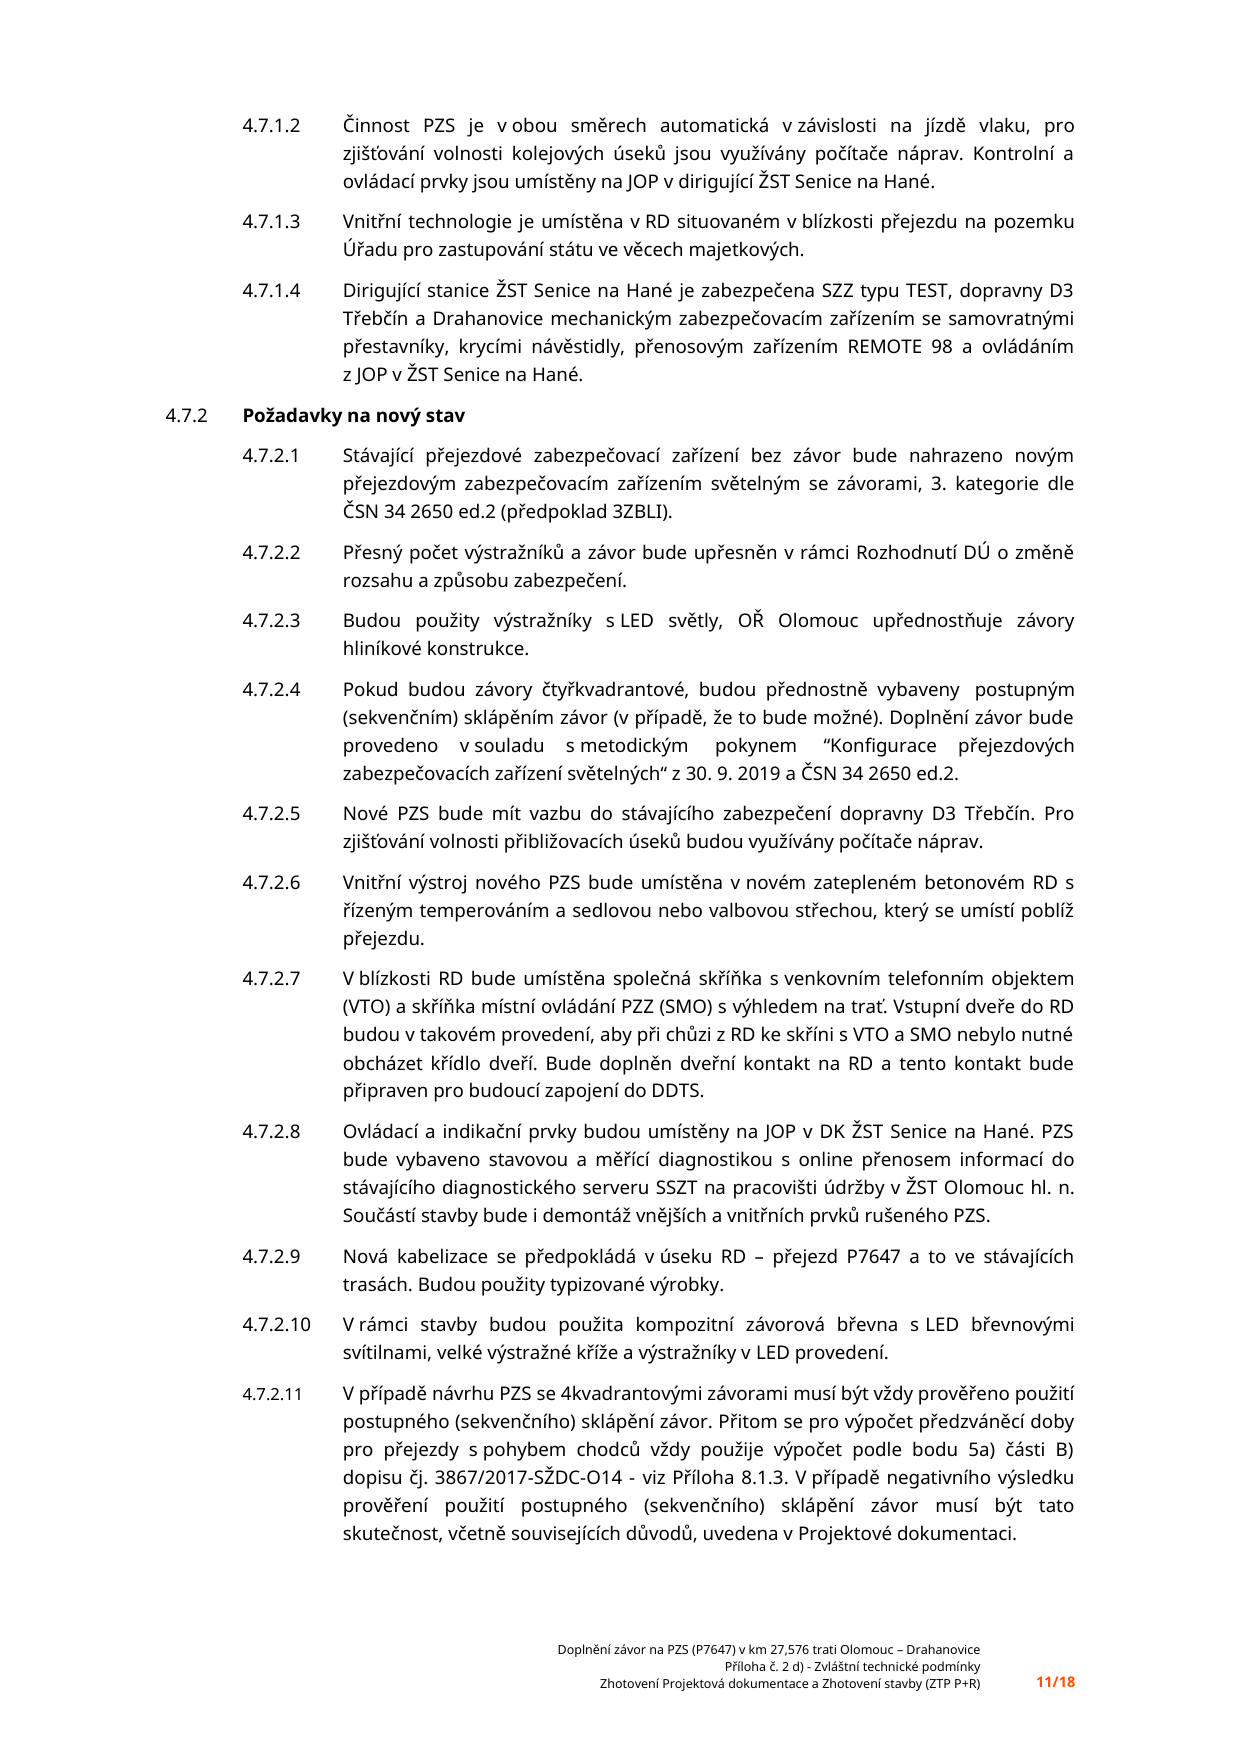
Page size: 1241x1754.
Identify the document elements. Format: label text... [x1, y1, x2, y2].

text Ovládací a indikační prvky budou umístěny na JOP v DK ŽST Senice na Hané. PZS bude vybaveno stavovou a měřící diagnostikou s online přenosem informací do stávajícího diagnostického serveru SSZT na pracovišti údržby v ŽST Olomouc hl. n. Součástí stavby bude i demontáž vnějších a vnitřních prvků rušeného PZS. [242, 1118, 1075, 1228]
text Nová kabelizace se předpokládá v úseku RD – přejezd P7647 a to ve stávajících trasách. Budou použity typizované výrobky. [242, 1243, 1075, 1296]
text Vnitřní výstroj nového PZS bude umístěna v novém zatepleném betonovém RD s řízeným temperováním a sedlovou nebo valbovou střechou, který se umístí poblíž přejezdu. [242, 869, 1075, 951]
text Vnitřní technologie je umístěna v RD situovaném v blízkosti přejezdu na pozemku Úřadu pro zastupování státu ve věcech majetkových. [242, 209, 1075, 262]
text Dirigující stanice ŽST Senice na Hané je zabezpečena SZZ typu TEST, dopravny D3 Třebčín a Drahanovice mechanickým zabezpečovacím zařízením se samovratnými přestavníky, krycími návěstidly, přenosovým zařízením REMOTE 98 a ovládáním z JOP v ŽST Senice na Hané. [242, 277, 1075, 387]
list V případě návrhu PZS se 4kvadrantovými závorami musí být vždy prověřeno použití postupného (sekvenčního) sklápění závor. Přitom se pro výpočet předzváněcí doby pro přejezdy s pohybem chodců vždy použije výpočet podle bodu 5a) části B) dopisu čj. 3867/2017-SŽDC-O14 - viz Příloha 8.1.3. V případě negativního výsledku prověření použití postupného (sekvenčního) sklápění závor musí být tato skutečnost, včetně souvisejících důvodů, uvedena v Projektové dokumentaci. [242, 1380, 1075, 1546]
text Nové PZS bude mít vazbu do stávajícího zabezpečení dopravny D3 Třebčín. Pro zjišťování volnosti přibližovacích úseků budou využívány počítače náprav. [242, 801, 1075, 854]
text Činnost PZS je v obou směrech automatická v závislosti na jízdě vlaku, pro zjišťování volnosti kolejových úseků jsou využívány počítače náprav. Kontrolní a ovládací prvky jsou umístěny na JOP v dirigující ŽST Senice na Hané. [242, 112, 1075, 194]
text Stávající přejezdové zabezpečovací zařízení bez závor bude nahrazeno novým přejezdovým zabezpečovacím zařízením světelným se závorami, 3. kategorie dle ČSN 34 2650 ed.2 (předpoklad 3ZBLI). [242, 442, 1075, 524]
text Budou použity výstražníky s LED světly, OŘ Olomouc upřednostňuje závory hliníkové konstrukce. [242, 607, 1075, 661]
text Požadavky na nový stav [165, 402, 1075, 427]
text Přesný počet výstražníků a závor bude upřesněn v rámci Rozhodnutí DÚ o změně rozsahu a způsobu zabezpečení. [242, 539, 1075, 592]
list V rámci stavby budou použita kompozitní závorová břevna s LED břevnovými svítilnami, velké výstražné kříže a výstražníky v LED provedení. [242, 1311, 1075, 1365]
text Pokud budou závory čtyřkvadrantové, budou přednostně vybaveny postupným (sekvenčním) sklápěním závor (v případě, že to bude možné). Doplnění závor bude provedeno v souladu s metodickým pokynem “Konfigurace přejezdových zabezpečovacích zařízení světelných“ z 30. 9. 2019 a ČSN 34 2650 ed.2. [242, 676, 1075, 786]
text V blízkosti RD bude umístěna společná skříňka s venkovním telefonním objektem (VTO) a skříňka místní ovládání PZZ (SMO) s výhledem na trať. Vstupní dveře do RD budou v takovém provedení, aby při chůzi z RD ke skříni s VTO a SMO nebylo nutné obcházet křídlo dveří. Bude doplněn dveřní kontakt na RD a tento kontakt bude připraven pro budoucí zapojení do DDTS. [242, 966, 1075, 1103]
